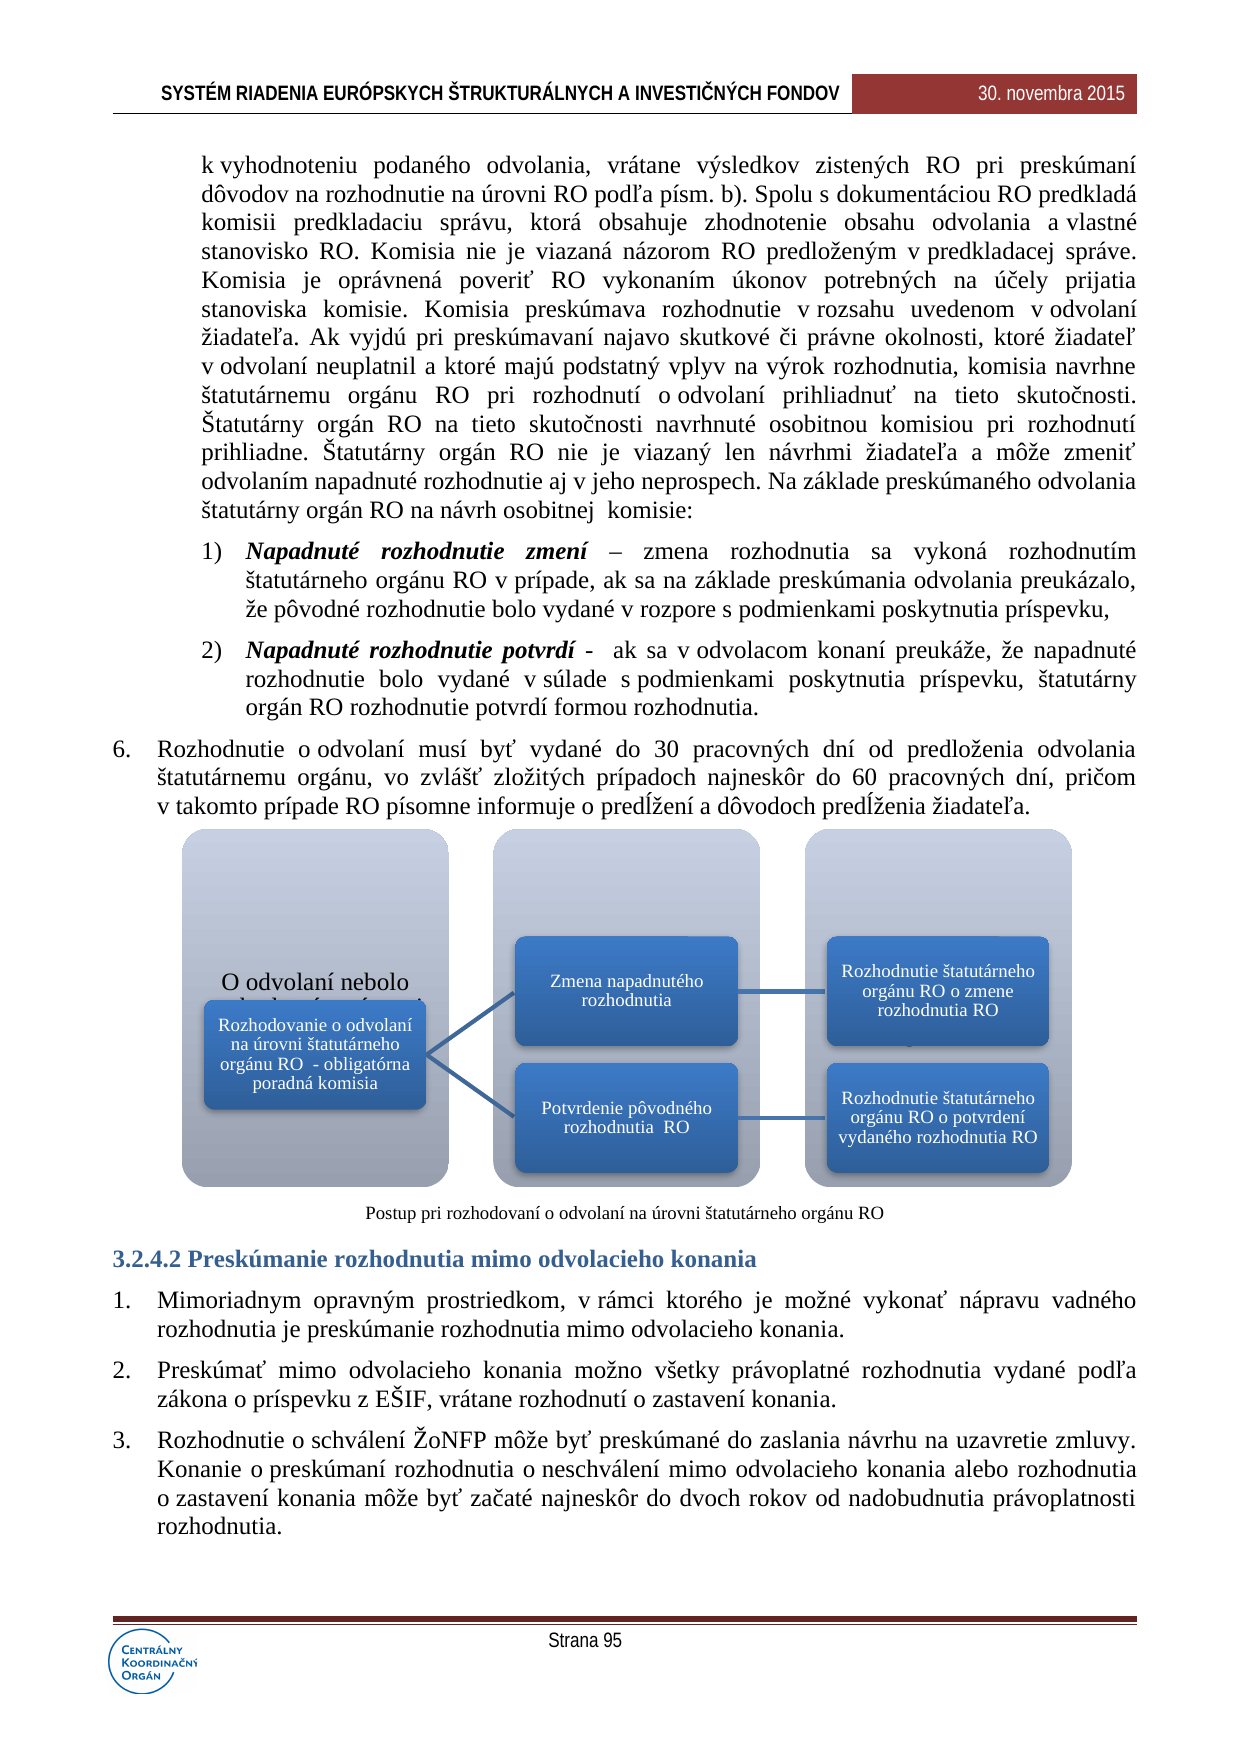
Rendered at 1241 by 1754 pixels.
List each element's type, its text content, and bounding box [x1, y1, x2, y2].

text 3.2.4.2 Preskúmanie rozhodnutia mimo odvolacieho konania [112, 1244, 1137, 1273]
list Napadnuté rozhodnutie potvrdí - ak sa v odvolacom konaní preukáže, že napadnuté rozhodnutie bolo vydané v súlade s podmienkami poskytnutia príspevku, štatutárny orgán RO rozhodnutie potvrdí formou rozhodnutia. [201, 635, 1137, 721]
list Rozhodnutie o odvolaní musí byť vydané do 30 pracovných dní od predloženia odvolania štatutárnemu orgánu, vo zvlášť zložitých prípadoch najneskôr do 60 pracovných dní, pričom v takomto prípade RO písomne informuje o predĺžení a dôvodoch predĺženia žiadateľa. [112, 734, 1137, 820]
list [157, 150, 1137, 524]
list Mimoriadnym opravným prostriedkom, v rámci ktorého je možné vykonať nápravu vadného rozhodnutia je preskúmanie rozhodnutia mimo odvolacieho konania. [112, 1285, 1137, 1343]
list Napadnuté rozhodnutie zmení – zmena rozhodnutia sa vykoná rozhodnutím štatutárneho orgánu RO v prípade, ak sa na základe preskúmania odvolania preukázalo, že pôvodné rozhodnutie bolo vydané v rozpore s podmienkami poskytnutia príspevku, [201, 536, 1137, 622]
text Postup pri rozhodovaní o odvolaní na úrovni štatutárneho orgánu RO [112, 832, 1137, 1223]
list Preskúmať mimo odvolacieho konania možno všetky právoplatné rozhodnutia vydané podľa zákona o príspevku z EŠIF, vrátane rozhodnutí o zastavení konania. [112, 1355, 1137, 1413]
list Rozhodnutie o schválení ŽoNFP môže byť preskúmané do zaslania návrhu na uzavretie zmluvy. Konanie o preskúmaní rozhodnutia o neschválení mimo odvolacieho konania alebo rozhodnutia o zastavení konania môže byť začaté najneskôr do dvoch rokov od nadobudnutia právoplatnosti rozhodnutia. [112, 1425, 1137, 1540]
picture [106, 1627, 198, 1693]
